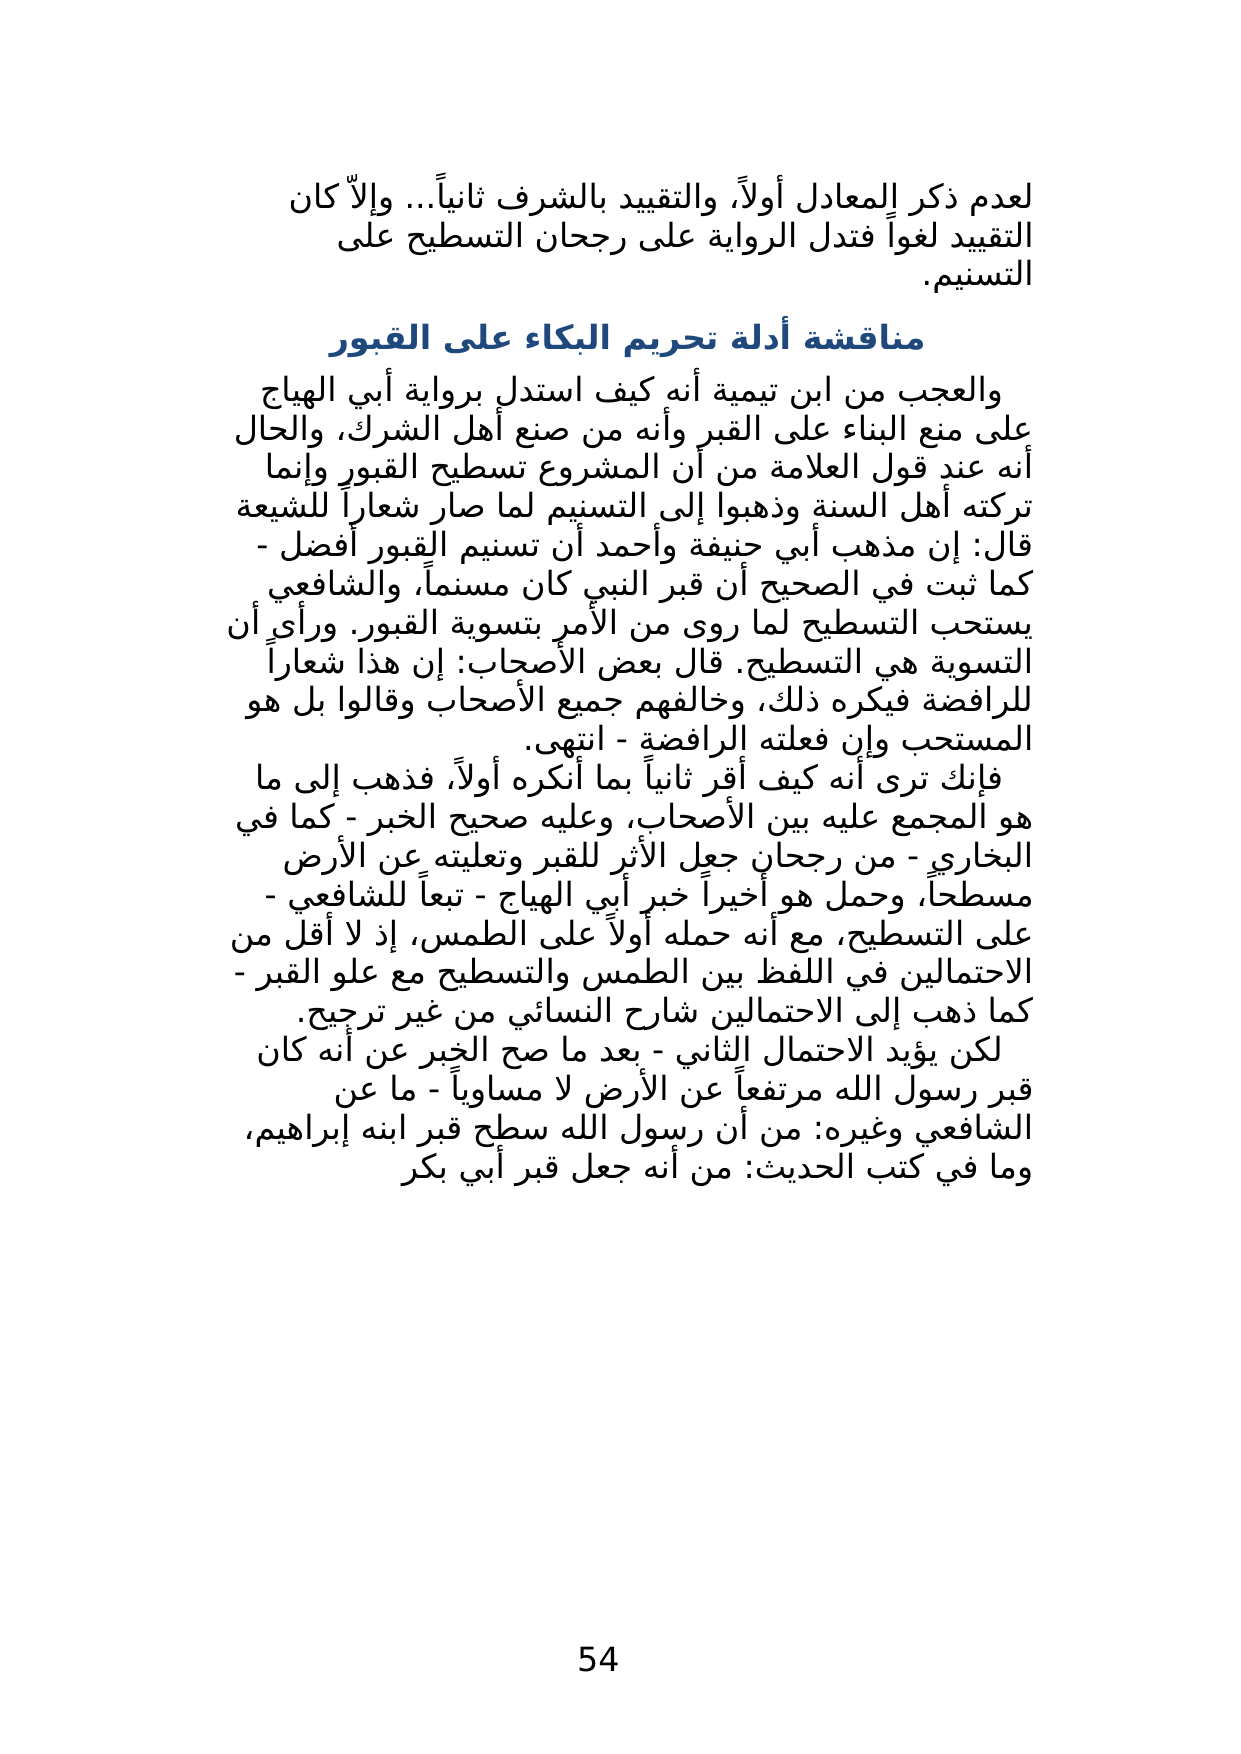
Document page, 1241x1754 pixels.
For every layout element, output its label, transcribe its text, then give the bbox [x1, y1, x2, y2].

text لكن يؤيد الاحتمال الثاني - بعد ما صح الخبر عن أنه كان قبر رسول الله مرتفعاً عن الأرض لا مساوياً - ما عن الشافعي وغيره: من أن رسول الله سطح قبر ابنه إبراهيم، وما في كتب الحديث: من أنه جعل قبر أبي بكر [222, 1031, 1033, 1186]
text لعدم ذكر المعادل أولاً، والتقييد بالشرف ثانياً... وإلاّ كان التقييد لغواً فتدل الرواية على رجحان التسطيح على التسنيم. [222, 177, 1033, 294]
text فإنك ترى أنه كيف أقر ثانياً بما أنكره أولاً، فذهب إلى ما هو المجمع عليه بين الأصحاب، وعليه صحيح الخبر - كما في البخاري - من رجحان جعل الأثر للقبر وتعليته عن الأرض مسطحاً، وحمل هو أخيراً خبر أبي الهياج - تبعاً للشافعي - على التسطيح، مع أنه حمله أولاً على الطمس، إذ لا أقل من الاحتمالين في اللفظ بين الطمس والتسطيح مع علو القبر - كما ذهب إلى الاحتمالين شارح النسائي من غير ترجيح. [222, 759, 1033, 1031]
subtitle مناقشة أدلة تحريم البكاء على القبور [222, 319, 1033, 358]
text والعجب من ابن تيمية أنه كيف استدل برواية أبي الهياج على منع البناء على القبر وأنه من صنع أهل الشرك، والحال أنه عند قول العلامة من أن المشروع تسطيح القبور وإنما تركته أهل السنة وذهبوا إلى التسنيم لما صار شعاراً للشيعة قال: إن مذهب أبي حنيفة وأحمد أن تسنيم القبور أفضل - كما ثبت في الصحيح أن قبر النبي كان مسنماً، والشافعي يستحب التسطيح لما روى من الأمر بتسوية القبور. ورأى أن التسوية هي التسطيح. قال بعض الأصحاب: إن هذا شعاراً للرافضة فيكره ذلك، وخالفهم جميع الأصحاب وقالوا بل هو المستحب وإن فعلته الرافضة - انتهى. [222, 370, 1033, 759]
